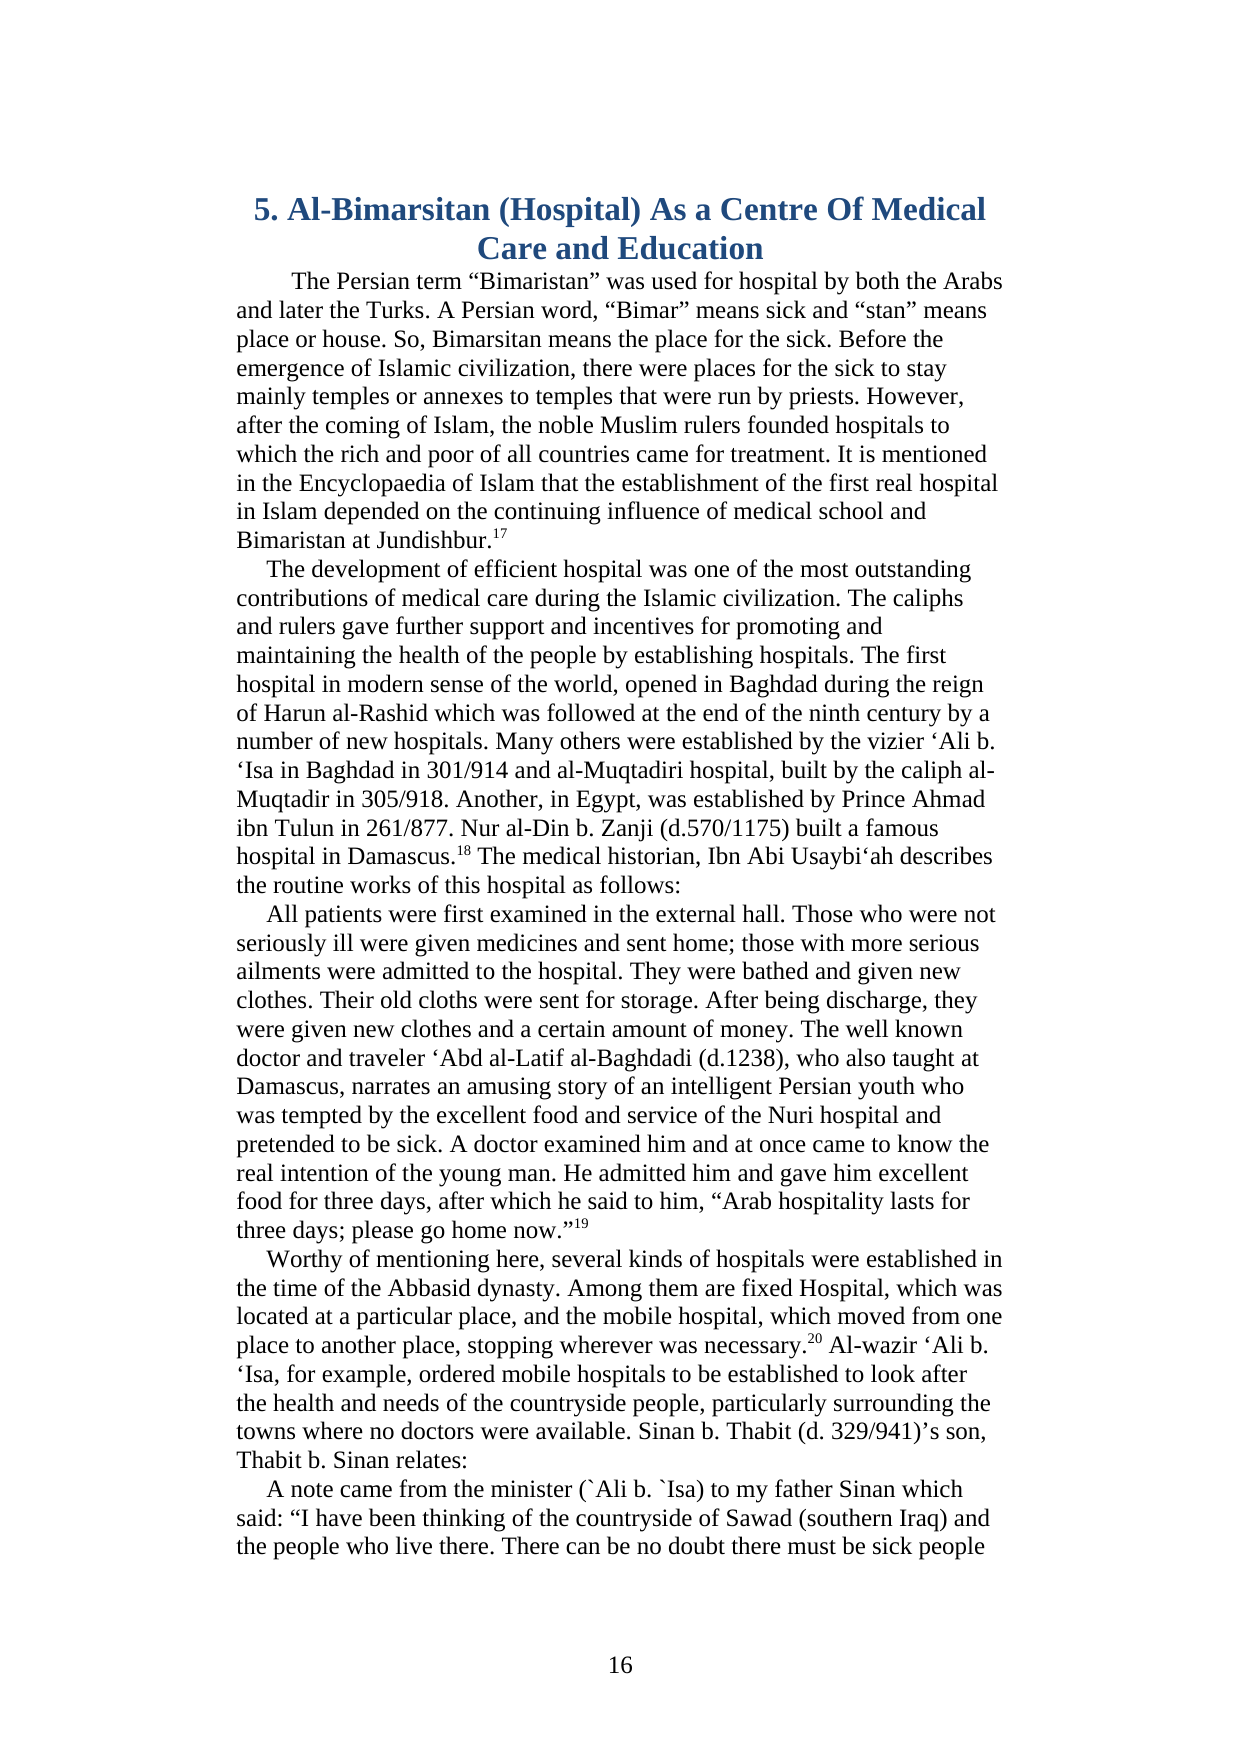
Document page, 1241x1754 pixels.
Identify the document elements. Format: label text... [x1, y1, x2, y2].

text The development of efficient hospital was one of the most outstanding contributions of medical care during the Islamic civilization. The caliphs and rulers gave further support and incentives for promoting and maintaining the health of the people by establishing hospitals. The first hospital in modern sense of the world, opened in during the reign of Harun al-Rashid which was followed at the end of the ninth century by a number of new hospitals. Many others were established by the vizier ‘Ali b. ‘Isa in in 301/914 and al-Muqtadiri hospital, built by the caliph al-Muqtadir in 305/918. Another, in , was established by Prince Ahmad ibn Tulun in 261/877. Nur al-Din b. Zanji (d.570/1175) built a famous hospital in . The medical historian, Ibn Abi Usaybi‘ah describes the routine works of this hospital as follows: [236, 554, 1004, 899]
subtitle 5. Al-Bimarsitan (Hospital) As a Centre Of Medical Care and Education [236, 190, 1004, 266]
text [236, 1474, 1004, 1560]
text The Persian term “Bimaristan” was used for hospital by both the Arabs and later the Turks. A Persian word, “Bimar” means sick and “stan” means place or house. So, Bimarsitan means the place for the sick. Before the emergence of Islamic civilization, there were places for the sick to stay mainly temples or annexes to temples that were run by priests. However, after the coming of Islam, the noble Muslim rulers founded hospitals to which the rich and poor of all countries came for treatment. It is mentioned in the Encyclopaedia of Islam that the establishment of the first real hospital in Islam depended on the continuing influence of medical school and Bimaristan at Jundishbur. [236, 266, 1004, 554]
text Worthy of mentioning here, several kinds of hospitals were established in the time of the Abbasid dynasty. Among them are fixed Hospital, which was located at a particular place, and the mobile hospital, which moved from one place to another place, stopping wherever was necessary. Al-wazir ‘Ali b. ‘Isa, for example, ordered mobile hospitals to be established to look after the health and needs of the countryside people, particularly surrounding the towns where no doctors were available. Sinan b. Thabit (d. 329/941)’s son, Thabit b. Sinan relates: [236, 1244, 1004, 1474]
text All patients were first examined in the external hall. Those who were not seriously ill were given medicines and sent home; those with more serious ailments were admitted to the hospital. They were bathed and given new clothes. Their old cloths were sent for storage. After being discharge, they were given new clothes and a certain amount of money. The well known doctor and traveler ‘Abd al-Latif al-Baghdadi (d.1238), who also taught at Damascus, narrates an amusing story of an intelligent Persian youth who was tempted by the excellent food and service of the Nuri hospital and pretended to be sick. A doctor examined him and at once came to know the real intention of the young man. He admitted him and gave him excellent food for three days, after which he said to him, “Arab hospitality lasts for three days; please go home now.” [236, 899, 1004, 1244]
